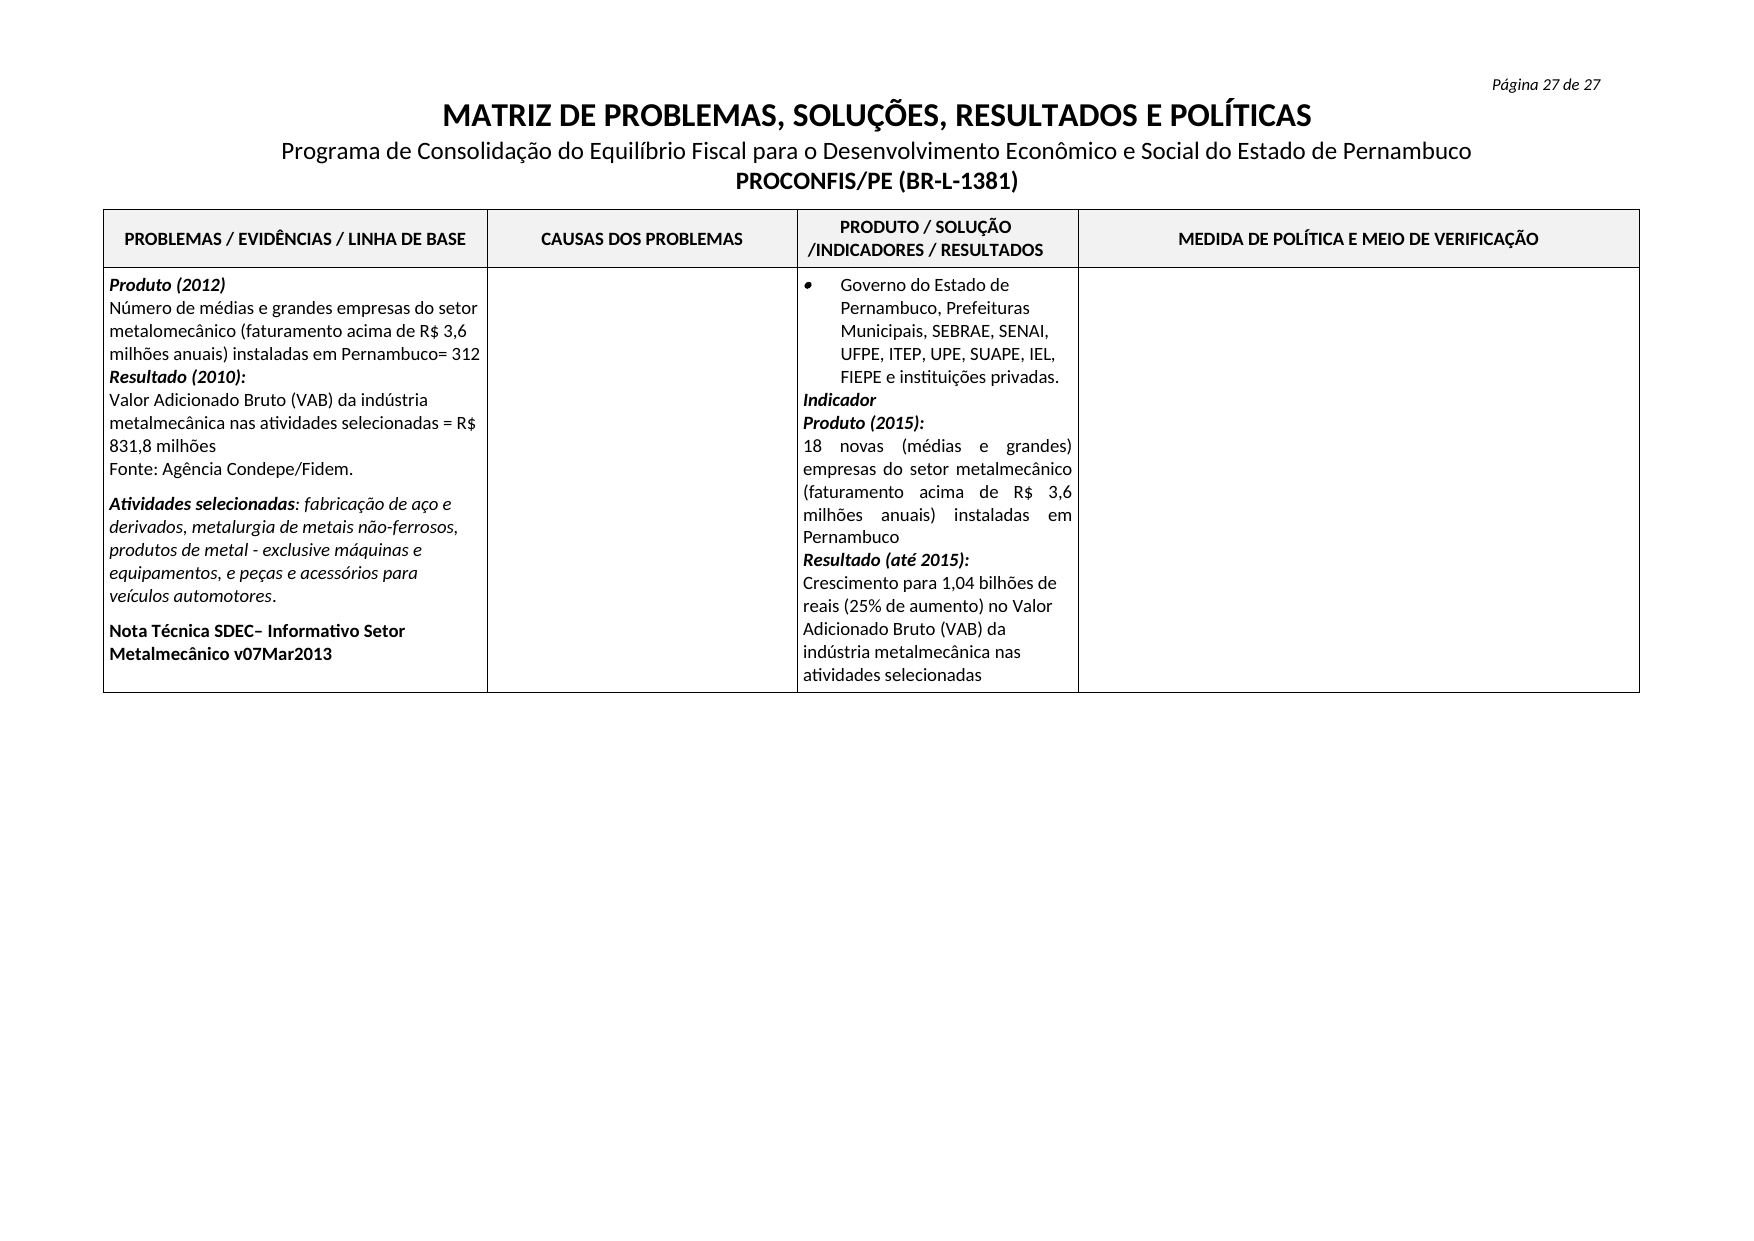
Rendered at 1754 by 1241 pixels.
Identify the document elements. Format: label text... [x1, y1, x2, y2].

table_header PROBLEMAS / EVIDÊNCIAS / LINHA DE BASE [104, 210, 487, 267]
table_header PRODUTO / SOLUÇÃO /INDICADORES / RESULTADOS [798, 210, 1078, 267]
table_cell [104, 268, 487, 692]
table_header CAUSAS DOS PROBLEMAS [488, 210, 797, 267]
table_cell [1079, 268, 1639, 692]
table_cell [798, 268, 1078, 692]
table_header MEDIDA DE POLÍTICA E MEIO DE VERIFICAÇÃO [1079, 210, 1639, 267]
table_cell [488, 268, 797, 692]
